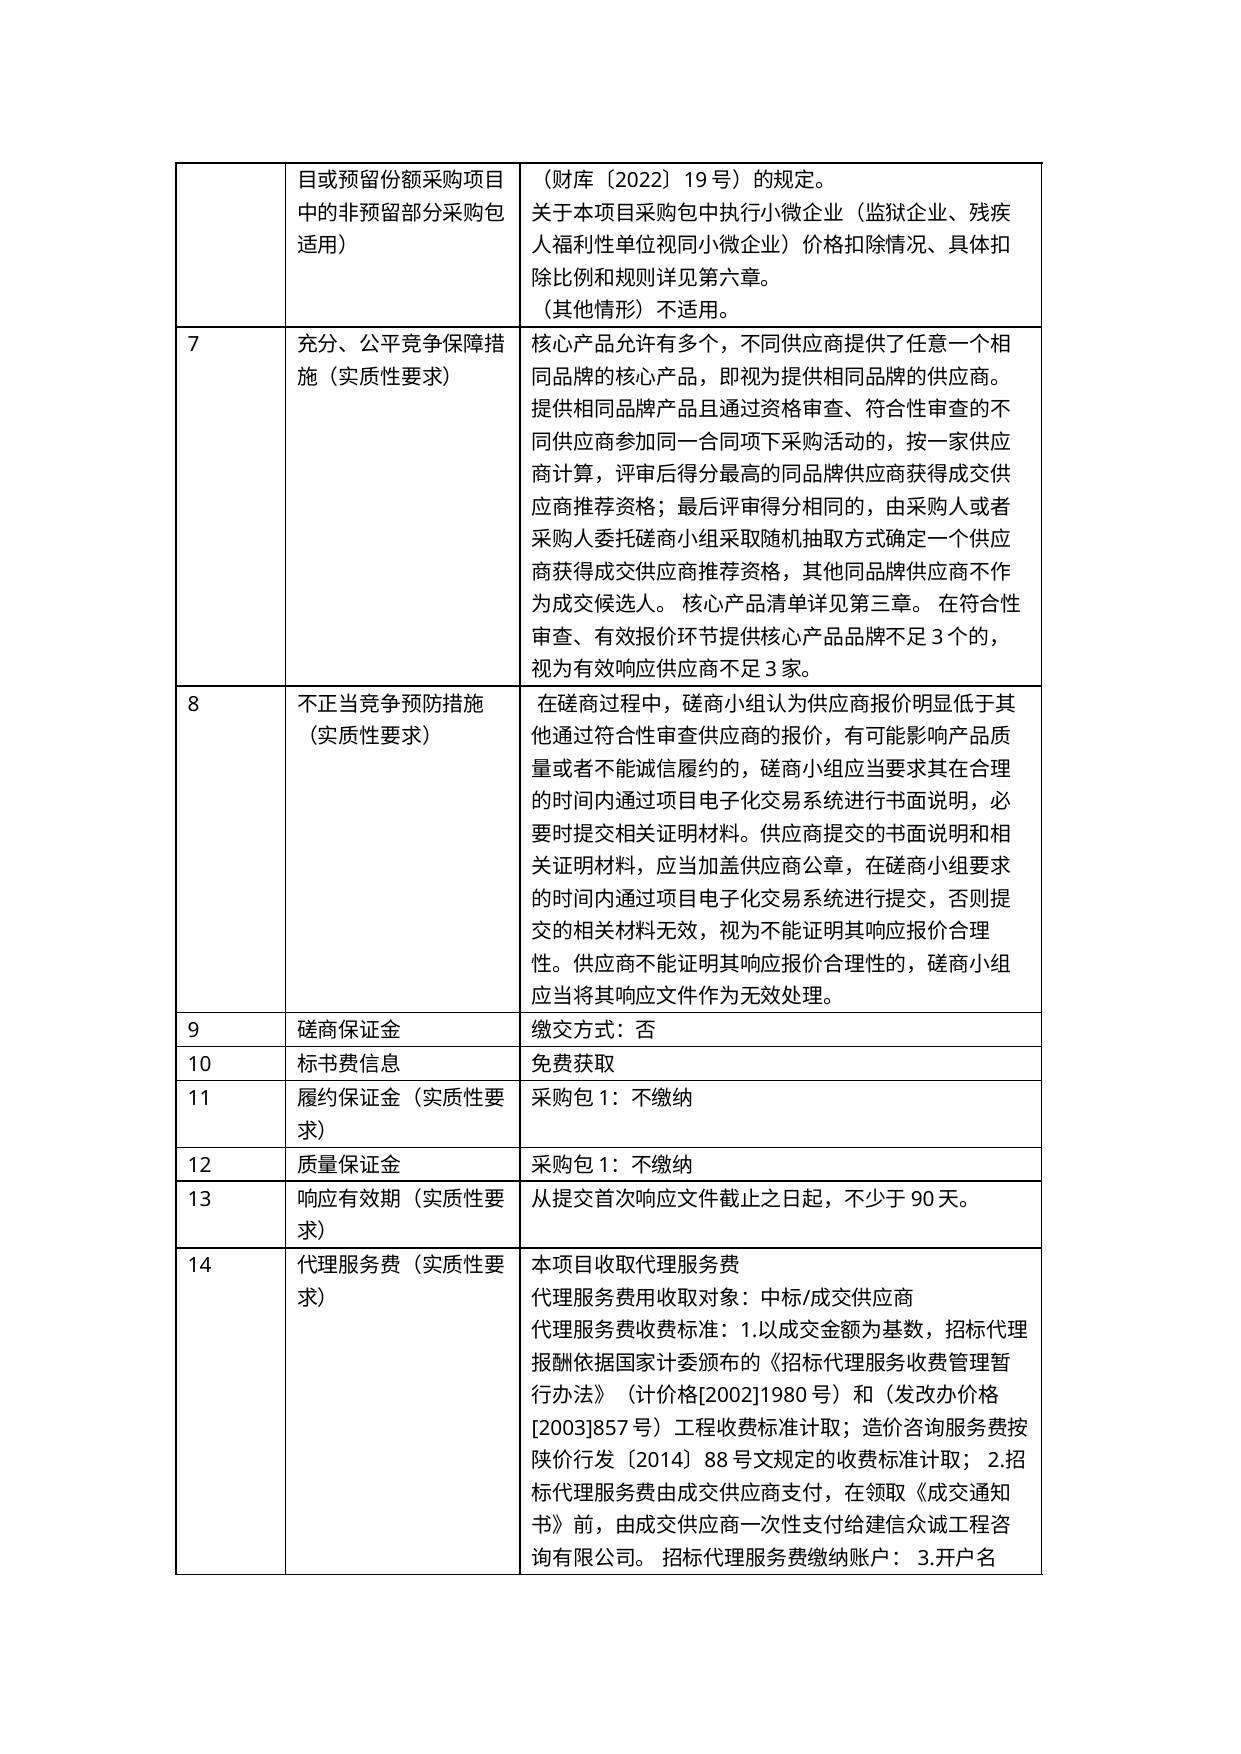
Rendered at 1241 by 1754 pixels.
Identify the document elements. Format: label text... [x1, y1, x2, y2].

table_cell 代理服务费（实质性要求） [286, 1249, 519, 1573]
table_cell 缴交方式：否 [521, 1013, 1041, 1046]
table_cell 在磋商过程中，磋商小组认为供应商报价明显低于其他通过符合性审查供应商的报价，有可能影响产品质量或者不能诚信履约的，磋商小组应当要求其在合理的时间内通过项目电子化交易系统进行书面说明，必要时提交相关证明材料。供应商提交的书面说明和相关证明材料，应当加盖供应商公章，在磋商小组要求的时间内通过项目电子化交易系统进行提交，否则提交的相关材料无效，视为不能证明其响应报价合理性。供应商不能证明其响应报价合理性的，磋商小组应当将其响应文件作为无效处理。 [521, 687, 1041, 1012]
table_cell 磋商保证金 [286, 1013, 519, 1046]
table_cell 6 [177, 164, 285, 326]
table_cell 充分、公平竞争保障措施（实质性要求） [286, 328, 519, 685]
table_cell 标书费信息 [286, 1047, 519, 1080]
table_cell 7 [177, 328, 285, 685]
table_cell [521, 1249, 1041, 1573]
table_cell 履约保证金（实质性要求） [286, 1081, 519, 1146]
table_cell 10 [177, 1047, 285, 1080]
table_cell 采购包1：不缴纳 [521, 1148, 1041, 1180]
table_cell 11 [177, 1081, 285, 1146]
table_cell 13 [177, 1182, 285, 1247]
table_cell 质量保证金 [286, 1148, 519, 1180]
table_cell 从提交首次响应文件截止之日起，不少于90天。 [521, 1182, 1041, 1247]
table_cell 采购包1：不缴纳 [521, 1081, 1041, 1146]
table_cell 响应有效期（实质性要求） [286, 1182, 519, 1247]
table_cell 核心产品允许有多个，不同供应商提供了任意一个相同品牌的核心产品，即视为提供相同品牌的供应商。 提供相同品牌产品且通过资格审查、符合性审查的不同供应商参加同一合同项下采购活动的，按一家供应商计算，评审后得分最高的同品牌供应商获得成交供应商推荐资格；最后评审得分相同的，由采购人或者采购人委托磋商小组采取随机抽取方式确定一个供应商获得成交供应商推荐资格，其他同品牌供应商不作为成交候选人。 核心产品清单详见第三章。 在符合性审查、有效报价环节提供核心产品品牌不足3个的，视为有效响应供应商不足3家。 [521, 328, 1041, 685]
table_cell 9 [177, 1013, 285, 1046]
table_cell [286, 164, 519, 326]
table_cell 免费获取 [521, 1047, 1041, 1080]
table_cell 8 [177, 687, 285, 1012]
table_cell 14 [177, 1249, 285, 1573]
table_cell 12 [177, 1148, 285, 1180]
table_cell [521, 164, 1041, 326]
table_cell 不正当竞争预防措施 （实质性要求） [286, 687, 519, 1012]
